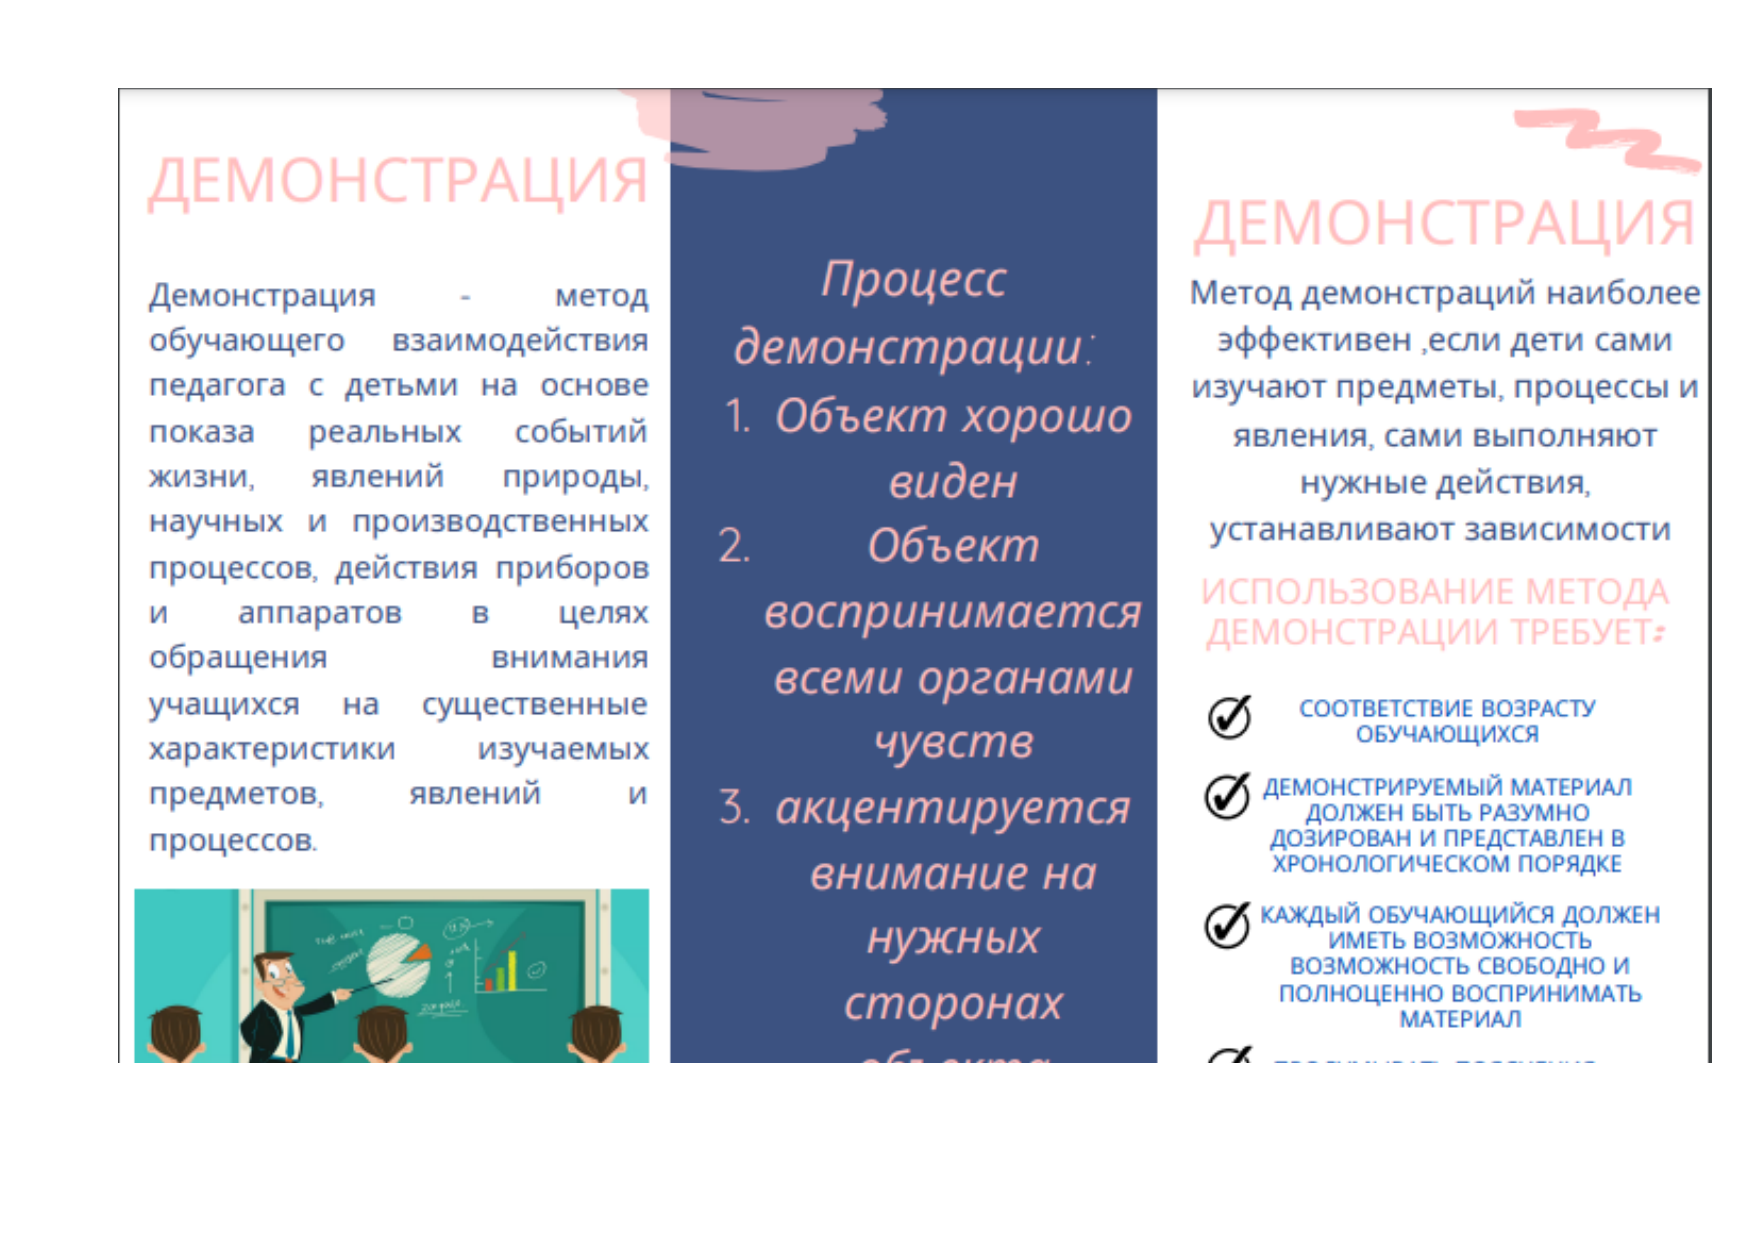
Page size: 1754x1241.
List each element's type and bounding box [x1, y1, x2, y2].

picture [118, 88, 1712, 1063]
